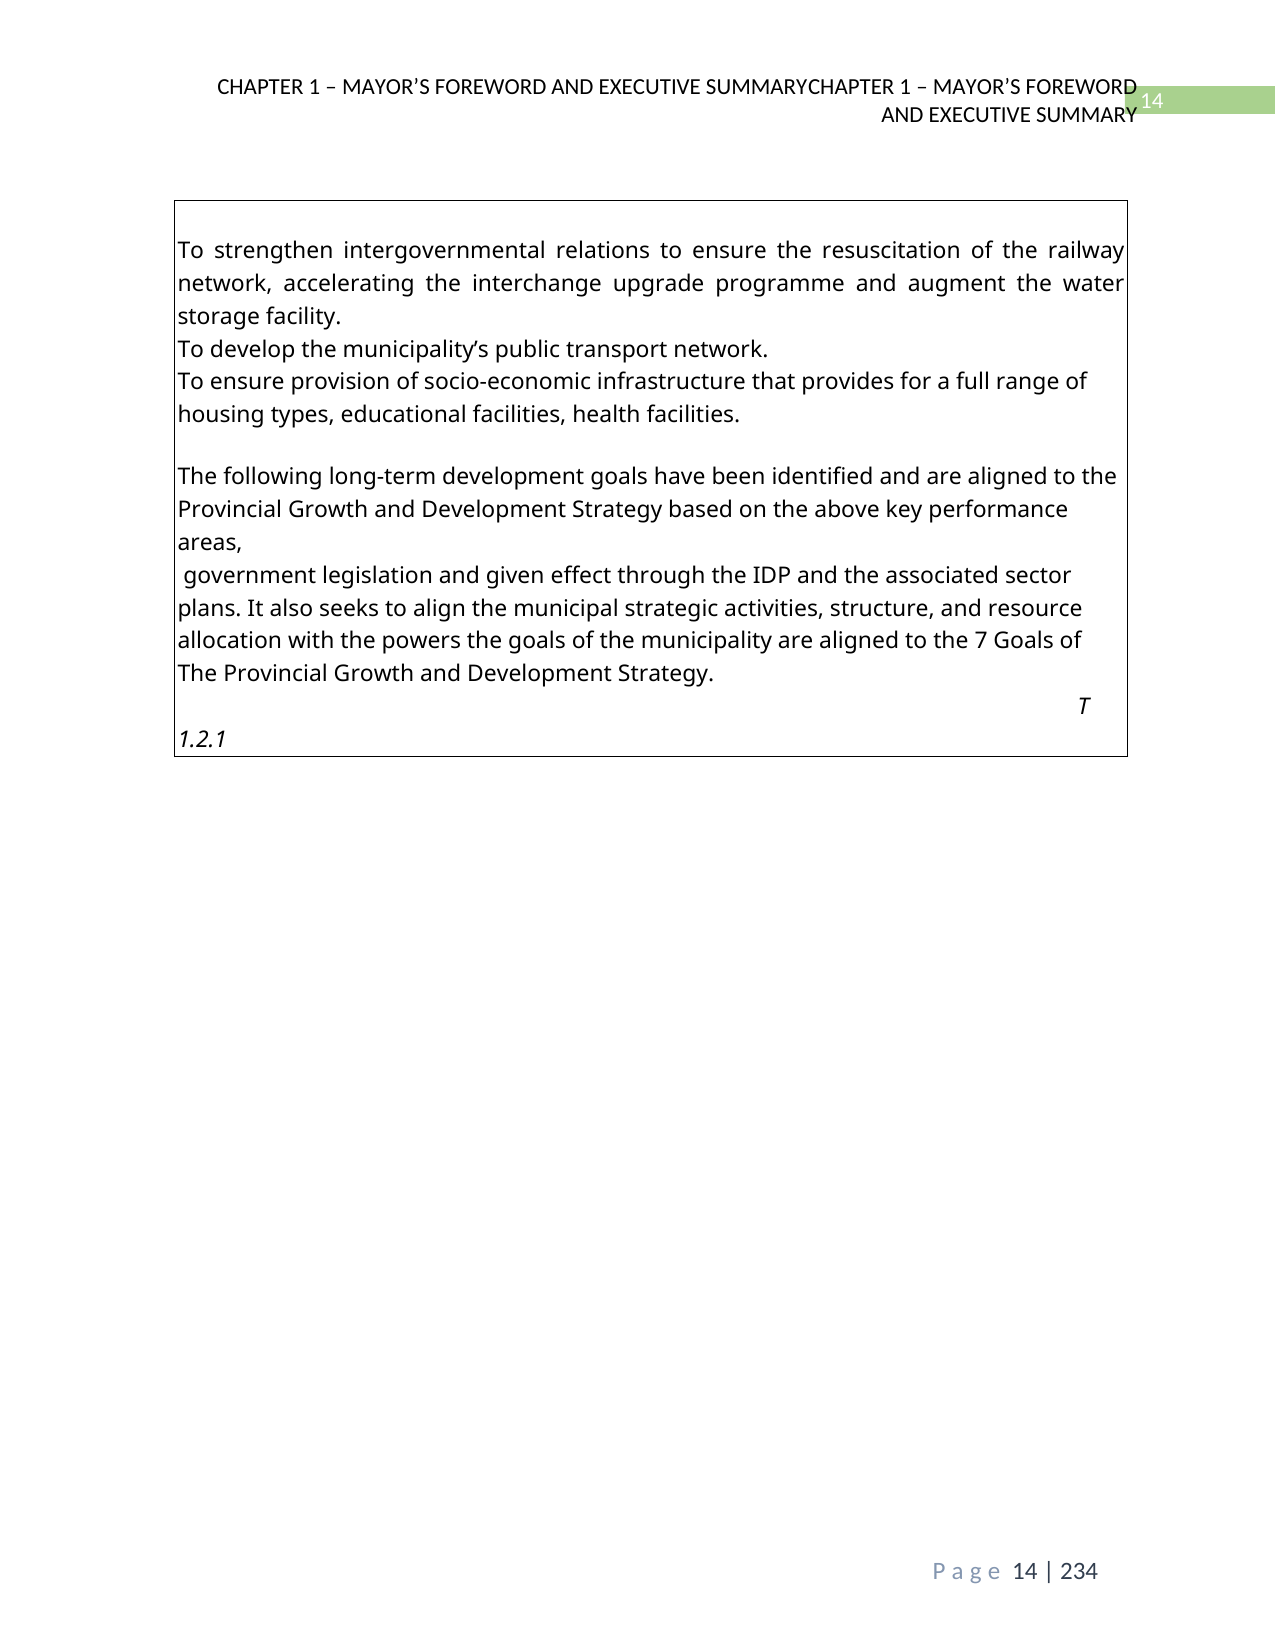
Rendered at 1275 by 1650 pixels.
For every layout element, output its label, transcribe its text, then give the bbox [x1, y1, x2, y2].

text To ensure provision of socio-economic infrastructure that provides for a full range of housing types, educational facilities, health facilities. [175, 364, 1127, 429]
text To strengthen intergovernmental relations to ensure the resuscitation of the railway network, accelerating the interchange upgrade programme and augment the water storage facility. [175, 233, 1127, 331]
text government legislation and given effect through the IDP and the associated sector plans. It also seeks to align the municipal strategic activities, structure, and resource allocation with the powers the goals of the municipality are aligned to the 7 Goals of The Provincial Growth and Development Strategy. [175, 558, 1127, 688]
text The following long-term development goals have been identified and are aligned to the Provincial Growth and Development Strategy based on the above key performance areas, [175, 459, 1127, 557]
text T 1.2.1 [175, 689, 1127, 756]
text To develop the municipality’s public transport network. [175, 331, 1127, 364]
